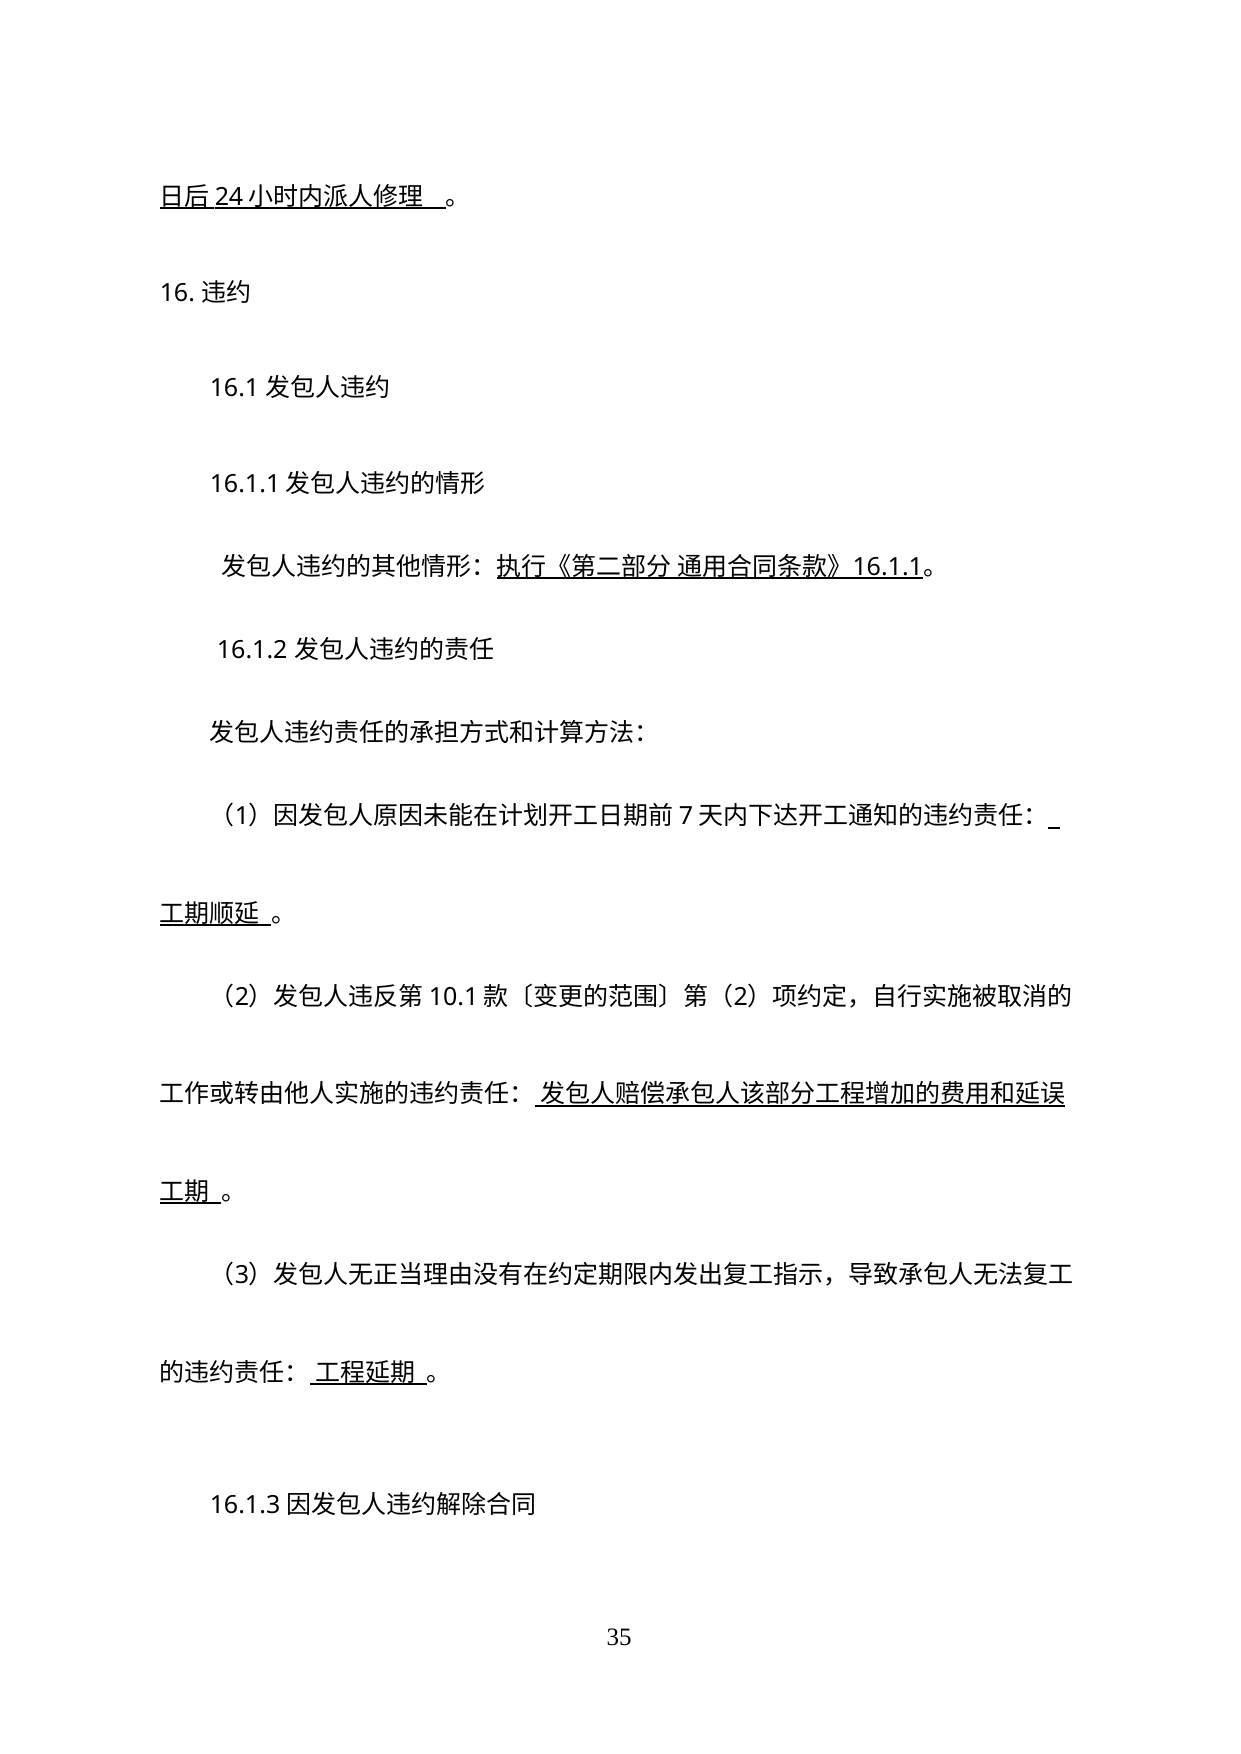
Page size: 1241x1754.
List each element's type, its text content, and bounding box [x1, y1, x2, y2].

subtitle 16. 违约 [159, 258, 1078, 323]
text 发包人违约责任的承担方式和计算方法： [159, 698, 1078, 763]
text （3）发包人无正当理由没有在约定期限内发出复工指示，导致承包人无法复工的违约责任： 工程延期 。 [159, 1240, 1078, 1403]
text （1）因发包人原因未能在计划开工日期前7天内下达开工通知的违约责任： 工期顺延 。 [159, 781, 1078, 944]
text 发包人违约的其他情形：执行《第二部分 通用合同条款》16.1.1。 [222, 532, 1078, 597]
text 16.1 发包人违约 [159, 353, 1078, 418]
text 16.1.2 发包人违约的责任 [191, 615, 1078, 680]
text 16.1.3 因发包人违约解除合同 [159, 1470, 1078, 1535]
text （2）发包人违反第10.1款〔变更的范围〕第（2）项约定，自行实施被取消的工作或转由他人实施的违约责任： 发包人赔偿承包人该部分工程增加的费用和延误工期 。 [159, 962, 1078, 1222]
text 16.1.1发包人违约的情形 [159, 449, 1078, 514]
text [159, 162, 1078, 227]
